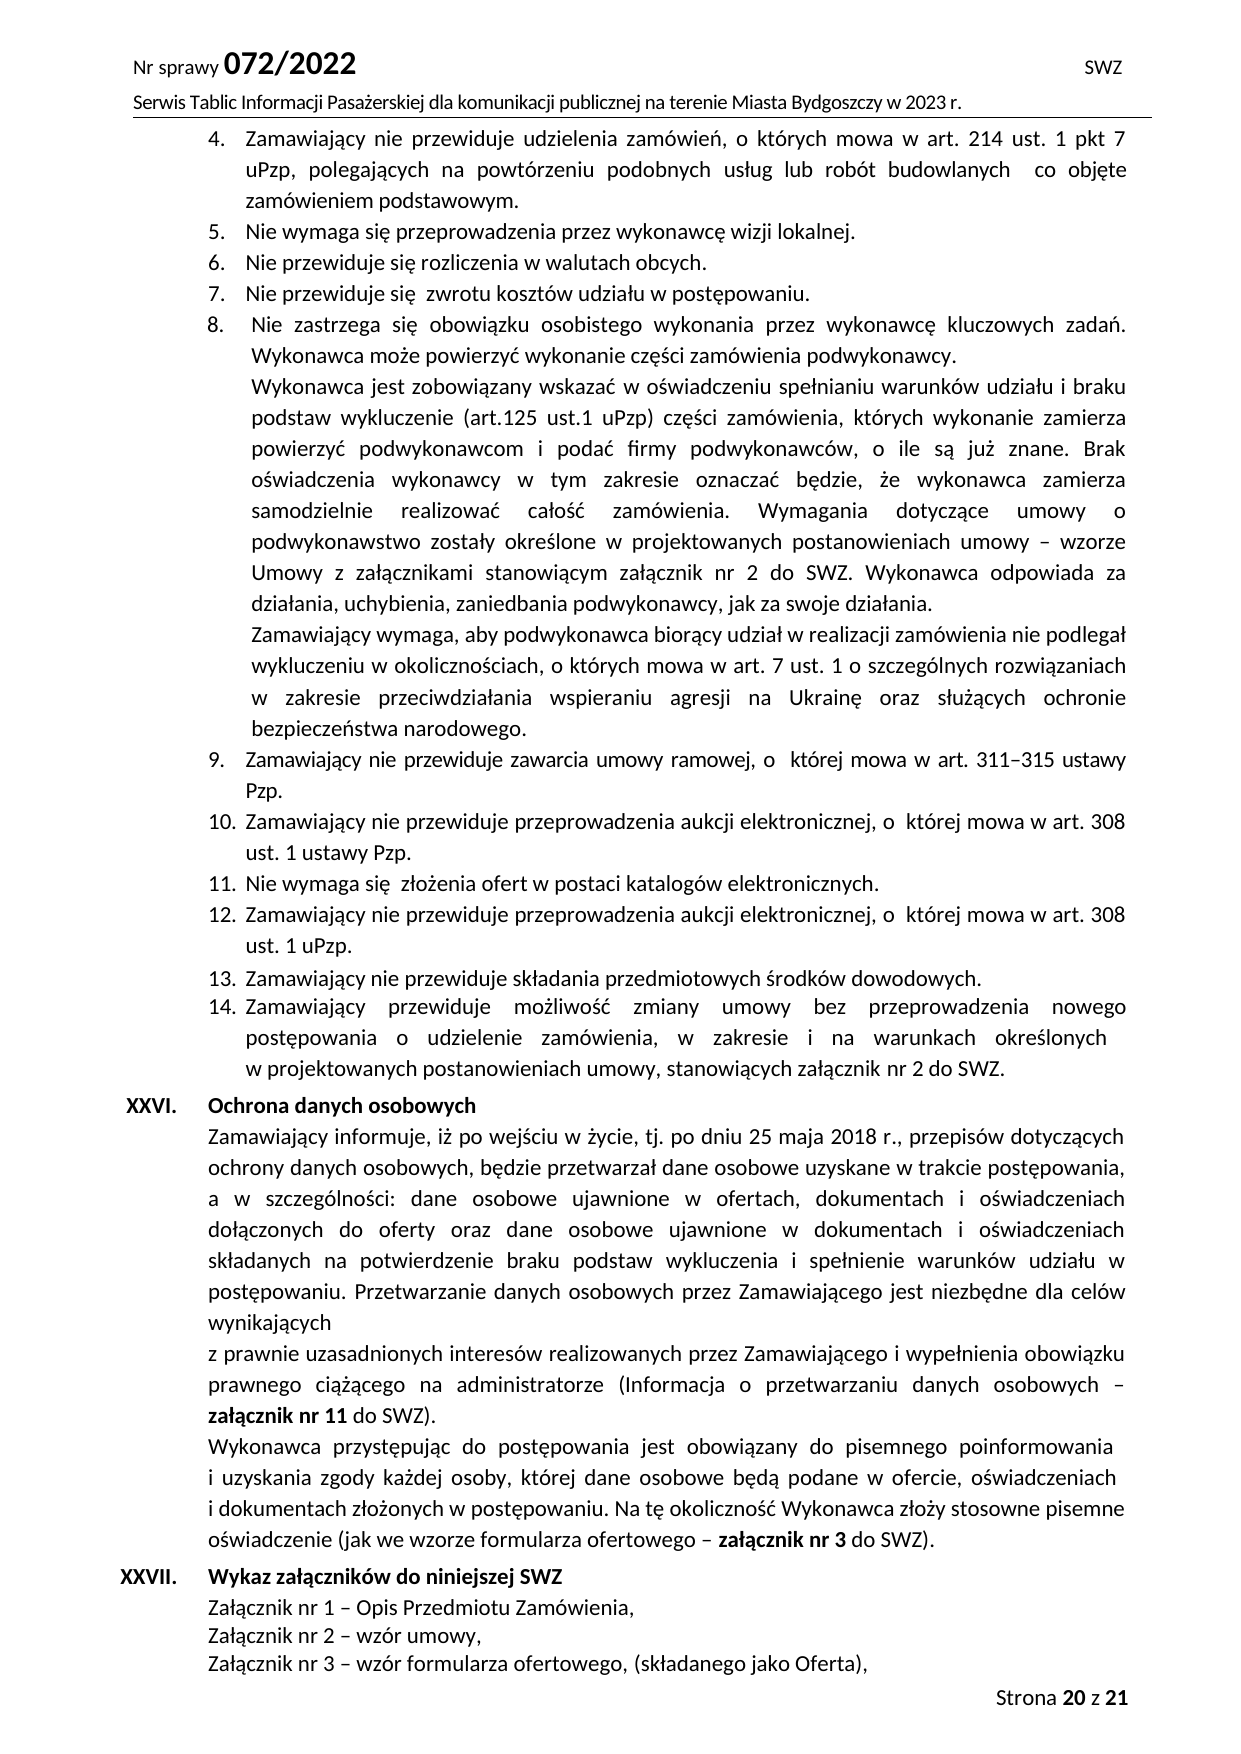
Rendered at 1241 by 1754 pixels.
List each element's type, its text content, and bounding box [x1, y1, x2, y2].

list Zamawiający informuje, iż po wejściu w życie, tj. po dniu 25 maja 2018 r., przepisów dotyczących ochrony danych osobowych, będzie przetwarzał dane osobowe uzyskane w trakcie postępowania, a w szczególności: dane osobowe ujawnione w ofertach, dokumentach i oświadczeniach dołączonych do oferty oraz dane osobowe ujawnione w dokumentach i oświadczeniach składanych na potwierdzenie braku podstaw wykluczenia i spełnienie warunków udziału w postępowaniu. Przetwarzanie danych osobowych przez Zamawiającego jest niezbędne dla celów wynikających z prawnie uzasadnionych interesów realizowanych przez Zamawiającego i wypełnienia obowiązku prawnego ciążącego na administratorze (Informacja o przetwarzaniu danych osobowych – załącznik nr 11 do SWZ). [208, 1122, 1127, 1429]
list Zamawiający nie przewiduje składania przedmiotowych środków dowodowych. [208, 963, 1128, 992]
list Zamawiający nie przewiduje udzielenia zamówień, o których mowa w art. 214 ust. 1 pkt 7 uPzp, polegających na powtórzeniu podobnych usług lub robót budowlanych co objęte zamówieniem podstawowym. [208, 124, 1127, 214]
list Nie wymaga się przeprowadzenia przez wykonawcę wizji lokalnej. [208, 217, 1127, 245]
list Ochrona danych osobowych [177, 1091, 1127, 1119]
list Zamawiający nie przewiduje przeprowadzenia aukcji elektronicznej, o której mowa w art. 308 ust. 1 ustawy Pzp. [208, 807, 1127, 866]
list Załącznik nr 3 – wzór formularza ofertowego, (składanego jako Oferta), [208, 1649, 1127, 1677]
list Zamawiający nie przewiduje zawarcia umowy ramowej, o której mowa w art. 311–315 ustawy Pzp. [208, 745, 1127, 804]
list Nie przewiduje się rozliczenia w walutach obcych. [208, 248, 1127, 276]
list Nie wymaga się złożenia ofert w postaci katalogów elektronicznych. [208, 869, 1127, 897]
list Załącznik nr 2 – wzór umowy, [208, 1621, 1127, 1649]
list Wykaz załączników do niniejszej SWZ [177, 1562, 1127, 1590]
list Nie przewiduje się zwrotu kosztów udziału w postępowaniu. [208, 279, 1127, 307]
list Załącznik nr 1 – Opis Przedmiotu Zamówienia, [208, 1593, 1127, 1621]
list Zamawiający nie przewiduje przeprowadzenia aukcji elektronicznej, o której mowa w art. 308 ust. 1 uPzp. [208, 900, 1127, 959]
list Zamawiający przewiduje możliwość zmiany umowy bez przeprowadzenia nowego postępowania o udzielenie zamówienia, w zakresie i na warunkach określonych w projektowanych postanowieniach umowy, stanowiących załącznik nr 2 do SWZ. [208, 992, 1127, 1082]
list 8. Nie zastrzega się obowiązku osobistego wykonania przez wykonawcę kluczowych zadań. Wykonawca może powierzyć wykonanie części zamówienia podwykonawcy. Wykonawca jest zobowiązany wskazać w oświadczeniu spełnianiu warunków udziału i braku podstaw wykluczenie (art.125 ust.1 uPzp) części zamówienia, których wykonanie zamierza powierzyć podwykonawcom i podać firmy podwykonawców, o ile są już znane. Brak oświadczenia wykonawcy w tym zakresie oznaczać będzie, że wykonawca zamierza samodzielnie realizować całość zamówienia. Wymagania dotyczące umowy o podwykonawstwo zostały określone w projektowanych postanowieniach umowy – wzorze Umowy z załącznikami stanowiącym załącznik nr 2 do SWZ. Wykonawca odpowiada za działania, uchybienia, zaniedbania podwykonawcy, jak za swoje działania. Zamawiający wymaga, aby podwykonawca biorący udział w realizacji zamówienia nie podlegał wykluczeniu w okolicznościach, o których mowa w art. 7 ust. 1 o szczególnych rozwiązaniach w zakresie przeciwdziałania wspieraniu agresji na Ukrainę oraz służących ochronie bezpieczeństwa narodowego. [207, 310, 1127, 742]
list Wykonawca przystępując do postępowania jest obowiązany do pisemnego poinformowania i uzyskania zgody każdej osoby, której dane osobowe będą podane w ofercie, oświadczeniach i dokumentach złożonych w postępowaniu. Na tę okoliczność Wykonawca złoży stosowne pisemne oświadczenie (jak we wzorze formularza ofertowego – załącznik nr 3 do SWZ). [208, 1432, 1127, 1554]
